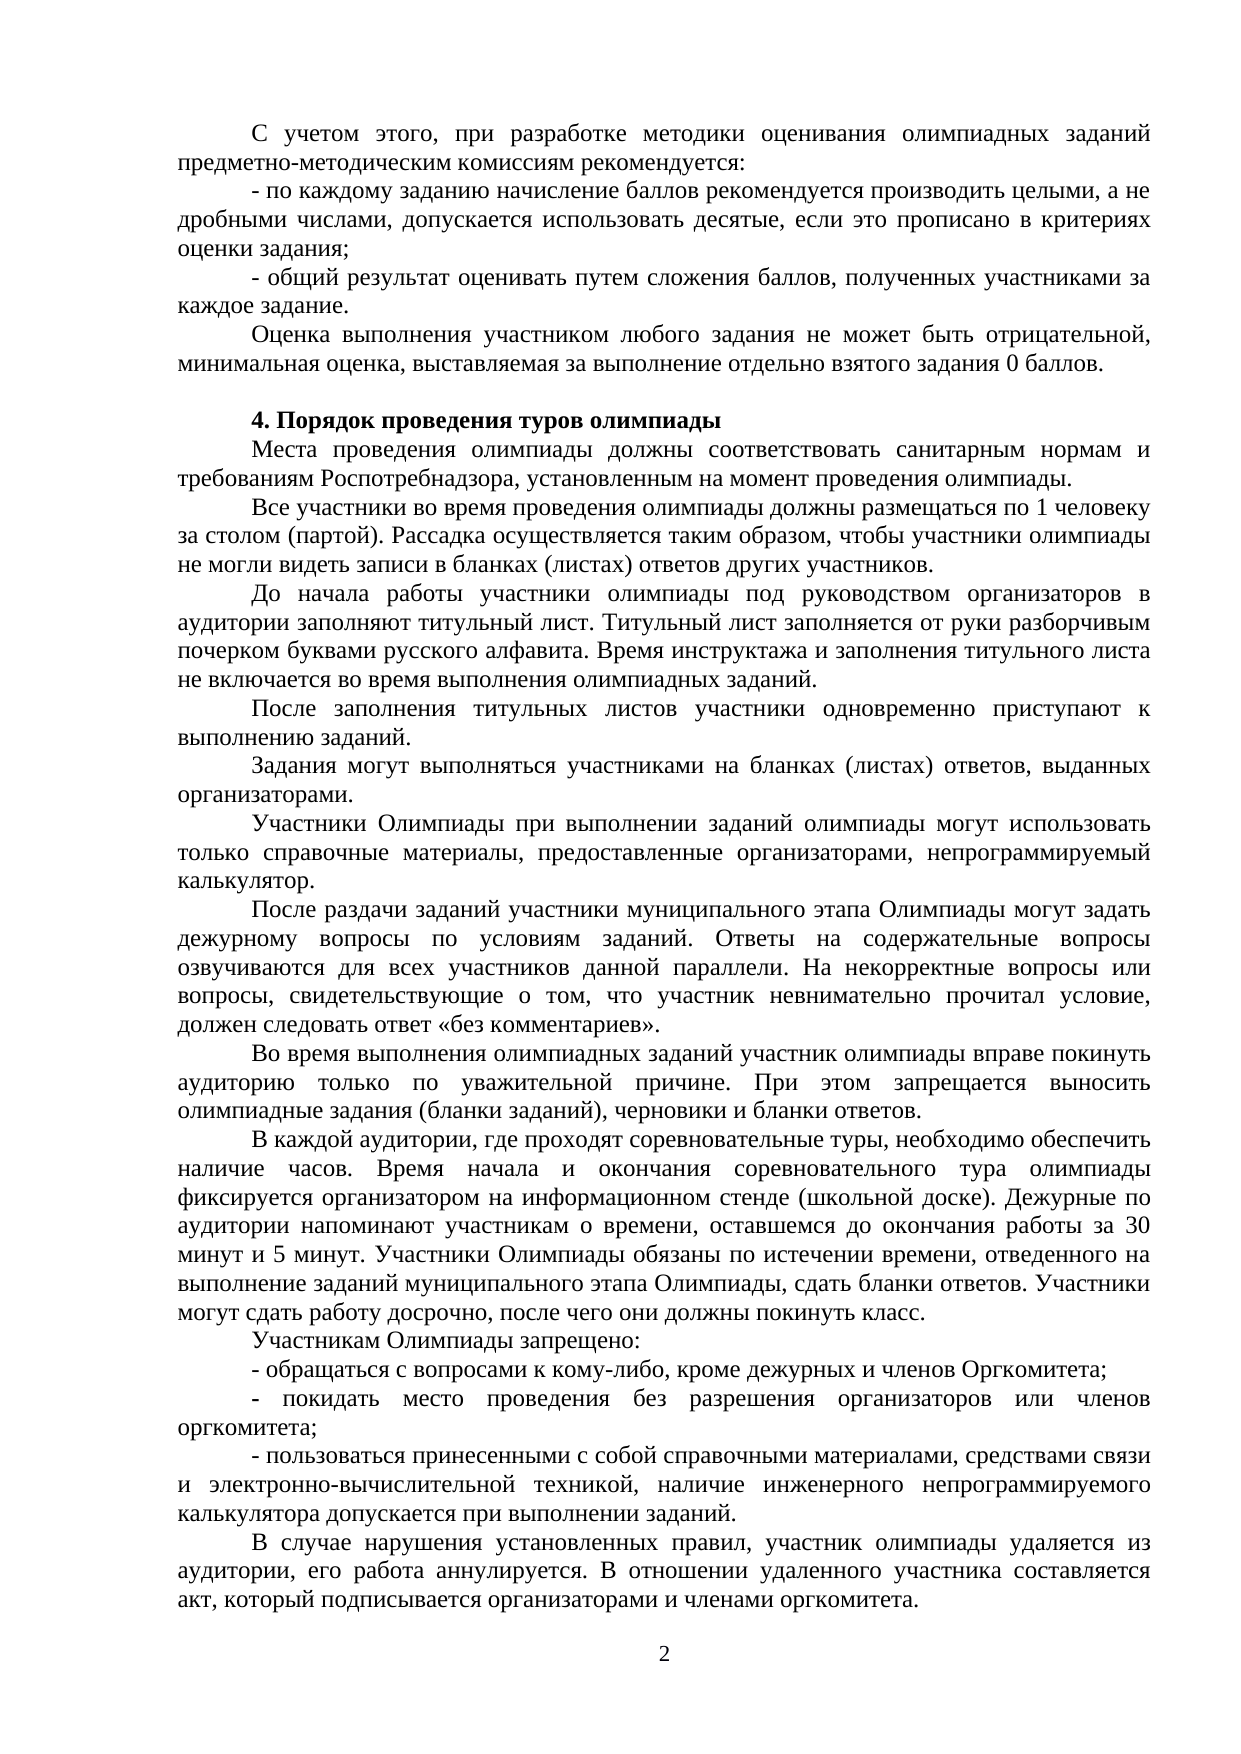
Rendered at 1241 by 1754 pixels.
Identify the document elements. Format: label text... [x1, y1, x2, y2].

text Участникам Олимпиады запрещено: [177, 1326, 1152, 1354]
text Все участники во время проведения олимпиады должны размещаться по 1 человеку за столом (партой). Рассадка осуществляется таким образом, чтобы участники олимпиады не могли видеть записи в бланках (листах) ответов других участников. [177, 492, 1152, 578]
text После раздачи заданий участники муниципального этапа Олимпиады могут задать дежурному вопросы по условиям заданий. Ответы на содержательные вопросы озвучиваются для всех участников данной параллели. На некорректные вопросы или вопросы, свидетельствующие о том, что участник невнимательно прочитал условие, должен следовать ответ «без комментариев». [177, 894, 1152, 1038]
text - обращаться с вопросами к кому-либо, кроме дежурных и членов Оргкомитета; [177, 1354, 1152, 1383]
text Места проведения олимпиады должны соответствовать санитарным нормам и требованиям Роспотребнадзора, установленным на момент проведения олимпиады. [177, 434, 1152, 492]
text Во время выполнения олимпиадных заданий участник олимпиады вправе покинуть аудиторию только по уважительной причине. При этом запрещается выносить олимпиадные задания (бланки заданий), черновики и бланки ответов. [177, 1038, 1152, 1124]
text - покидать место проведения без разрешения организаторов или членов оргкомитета; [177, 1383, 1152, 1441]
text До начала работы участники олимпиады под руководством организаторов в аудитории заполняют титульный лист. Титульный лист заполняется от руки разборчивым почерком буквами русского алфавита. Время инструктажа и заполнения титульного листа не включается во время выполнения олимпиадных заданий. [177, 578, 1152, 693]
text Оценка выполнения участником любого задания не может быть отрицательной, минимальная оценка, выставляемая за выполнение отдельно взятого задания 0 баллов. [177, 319, 1152, 377]
text Задания могут выполняться участниками на бланках (листах) ответов, выданных организаторами. [177, 751, 1152, 808]
text - пользоваться принесенными с собой справочными материалами, средствами связи и электронно-вычислительной техникой, наличие инженерного непрограммируемого калькулятора допускается при выполнении заданий. [177, 1441, 1152, 1527]
text Участники Олимпиады при выполнении заданий олимпиады могут использовать только справочные материалы, предоставленные организаторами, непрограммируемый калькулятор. [177, 808, 1152, 894]
text 4. Порядок проведения туров олимпиады [177, 406, 1152, 434]
text В каждой аудитории, где проходят соревновательные туры, необходимо обеспечить наличие часов. Время начала и окончания соревновательного тура олимпиады фиксируется организатором на информационном стенде (школьной доске). Дежурные по аудитории напоминают участникам о времени, оставшемся до окончания работы за 30 минут и 5 минут. Участники Олимпиады обязаны по истечении времени, отведенного на выполнение заданий муниципального этапа Олимпиады, сдать бланки ответов. Участники могут сдать работу досрочно, после чего они должны покинуть класс. [177, 1124, 1152, 1326]
text В случае нарушения установленных правил, участник олимпиады удаляется из аудитории, его работа аннулируется. В отношении удаленного участника составляется акт, который подписывается организаторами и членами оргкомитета. [177, 1527, 1152, 1613]
text С учетом этого, при разработке методики оценивания олимпиадных заданий предметно-методическим комиссиям рекомендуется: [177, 118, 1152, 176]
text После заполнения титульных листов участники одновременно приступают к выполнению заданий. [177, 693, 1152, 751]
text - по каждому заданию начисление баллов рекомендуется производить целыми, а не дробными числами, допускается использовать десятые, если это прописано в критериях оценки задания; [177, 176, 1152, 262]
text - общий результат оценивать путем сложения баллов, полученных участниками за каждое задание. [177, 262, 1152, 319]
